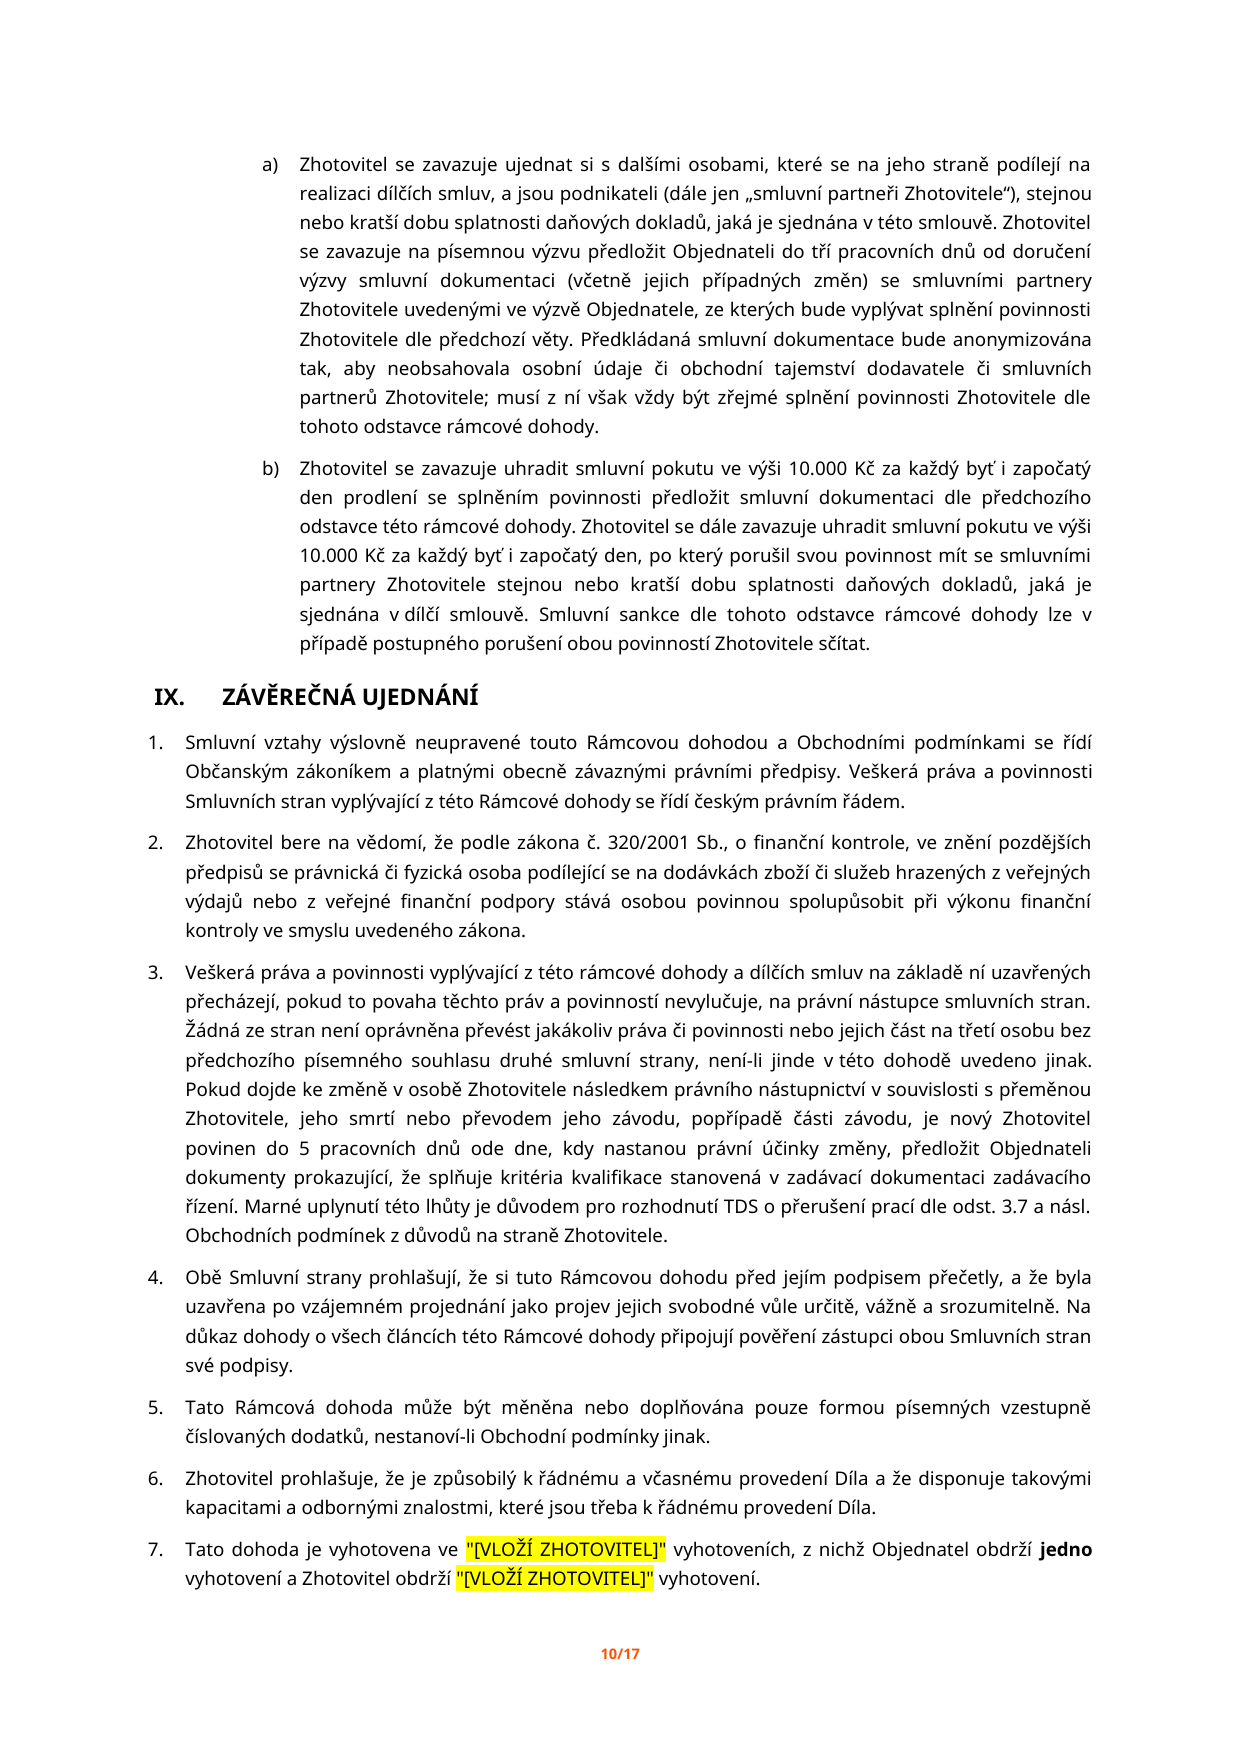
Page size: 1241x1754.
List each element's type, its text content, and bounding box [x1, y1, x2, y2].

list Obě Smluvní strany prohlašují, že si tuto Rámcovou dohodu před jejím podpisem přečetly, a že byla uzavřena po vzájemném projednání jako projev jejich svobodné vůle určitě, vážně a srozumitelně. Na důkaz dohody o všech článcích této Rámcové dohody připojují pověření zástupci obou Smluvních stran své podpisy. [148, 1264, 1093, 1378]
list Tato Rámcová dohoda může být měněna nebo doplňována pouze formou písemných vzestupně číslovaných dodatků, nestanoví-li Obchodní podmínky jinak. [148, 1394, 1093, 1449]
list Veškerá práva a povinnosti vyplývající z této rámcové dohody a dílčích smluv na základě ní uzavřených přecházejí, pokud to povaha těchto práv a povinností nevylučuje, na právní nástupce smluvních stran. Žádná ze stran není oprávněna převést jakákoliv práva či povinnosti nebo jejich část na třetí osobu bez předchozího písemného souhlasu druhé smluvní strany, není-li jinde v této dohodě uvedeno jinak. Pokud dojde ke změně v osobě Zhotovitele následkem právního nástupnictví v souvislosti s přeměnou Zhotovitele, jeho smrtí nebo převodem jeho závodu, popřípadě části závodu, je nový Zhotovitel povinen do 5 pracovních dnů ode dne, kdy nastanou právní účinky změny, předložit Objednateli dokumenty prokazující, že splňuje kritéria kvalifikace stanovená v zadávací dokumentaci zadávacího řízení. Marné uplynutí této lhůty je důvodem pro rozhodnutí TDS o přerušení prací dle odst. 3.7 a násl. Obchodních podmínek z důvodů na straně Zhotovitele. [148, 959, 1093, 1248]
list Zhotovitel bere na vědomí, že podle zákona č. 320/2001 Sb., o finanční kontrole, ve znění pozdějších předpisů se právnická či fyzická osoba podílející se na dodávkách zboží či služeb hrazených z veřejných výdajů nebo z veřejné finanční podpory stává osobou povinnou spolupůsobit při výkonu finanční kontroly ve smyslu uvedeného zákona. [148, 830, 1093, 943]
list Smluvní vztahy výslovně neupravené touto Rámcovou dohodou a Obchodními podmínkami se řídí Občanským zákoníkem a platnými obecně závaznými právními předpisy. Veškerá práva a povinnosti Smluvních stran vyplývající z této Rámcové dohody se řídí českým právním řádem. [148, 729, 1093, 813]
list Zhotovitel se zavazuje ujednat si s dalšími osobami, které se na jeho straně podílejí na realizaci dílčích smluv, a jsou podnikateli (dále jen „smluvní partneři Zhotovitele“), stejnou nebo kratší dobu splatnosti daňových dokladů, jaká je sjednána v této smlouvě. Zhotovitel se zavazuje na písemnou výzvu předložit Objednateli do tří pracovních dnů od doručení výzvy smluvní dokumentaci (včetně jejich případných změn) se smluvními partnery Zhotovitele uvedenými ve výzvě Objednatele, ze kterých bude vyplývat splnění povinnosti Zhotovitele dle předchozí věty. Předkládaná smluvní dokumentace bude anonymizována tak, aby neobsahovala osobní údaje či obchodní tajemství dodavatele či smluvních partnerů Zhotovitele; musí z ní však vždy být zřejmé splnění povinnosti Zhotovitele dle tohoto odstavce rámcové dohody. [262, 148, 1093, 439]
list Zhotovitel se zavazuje uhradit smluvní pokutu ve výši 10.000 Kč za každý byť i započatý den prodlení se splněním povinnosti předložit smluvní dokumentaci dle předchozího odstavce této rámcové dohody. Zhotovitel se dále zavazuje uhradit smluvní pokutu ve výši 10.000 Kč za každý byť i započatý den, po který porušil svou povinnost mít se smluvními partnery Zhotovitele stejnou nebo kratší dobu splatnosti daňových dokladů, jaká je sjednána v dílčí smlouvě. Smluvní sankce dle tohoto odstavce rámcové dohody lze v případě postupného porušení obou povinností Zhotovitele sčítat. [262, 452, 1093, 656]
list ZÁVĚREČNÁ UJEDNÁNÍ [185, 681, 1093, 712]
list Zhotovitel prohlašuje, že je způsobilý k řádnému a včasnému provedení Díla a že disponuje takovými kapacitami a odbornými znalostmi, které jsou třeba k řádnému provedení Díla. [148, 1465, 1093, 1520]
list Tato dohoda je vyhotovena ve "[VLOŽÍ ZHOTOVITEL]" vyhotoveních, z nichž Objednatel obdrží jedno vyhotovení a Zhotovitel obdrží "[VLOŽÍ ZHOTOVITEL]" vyhotovení. [148, 1536, 1093, 1591]
